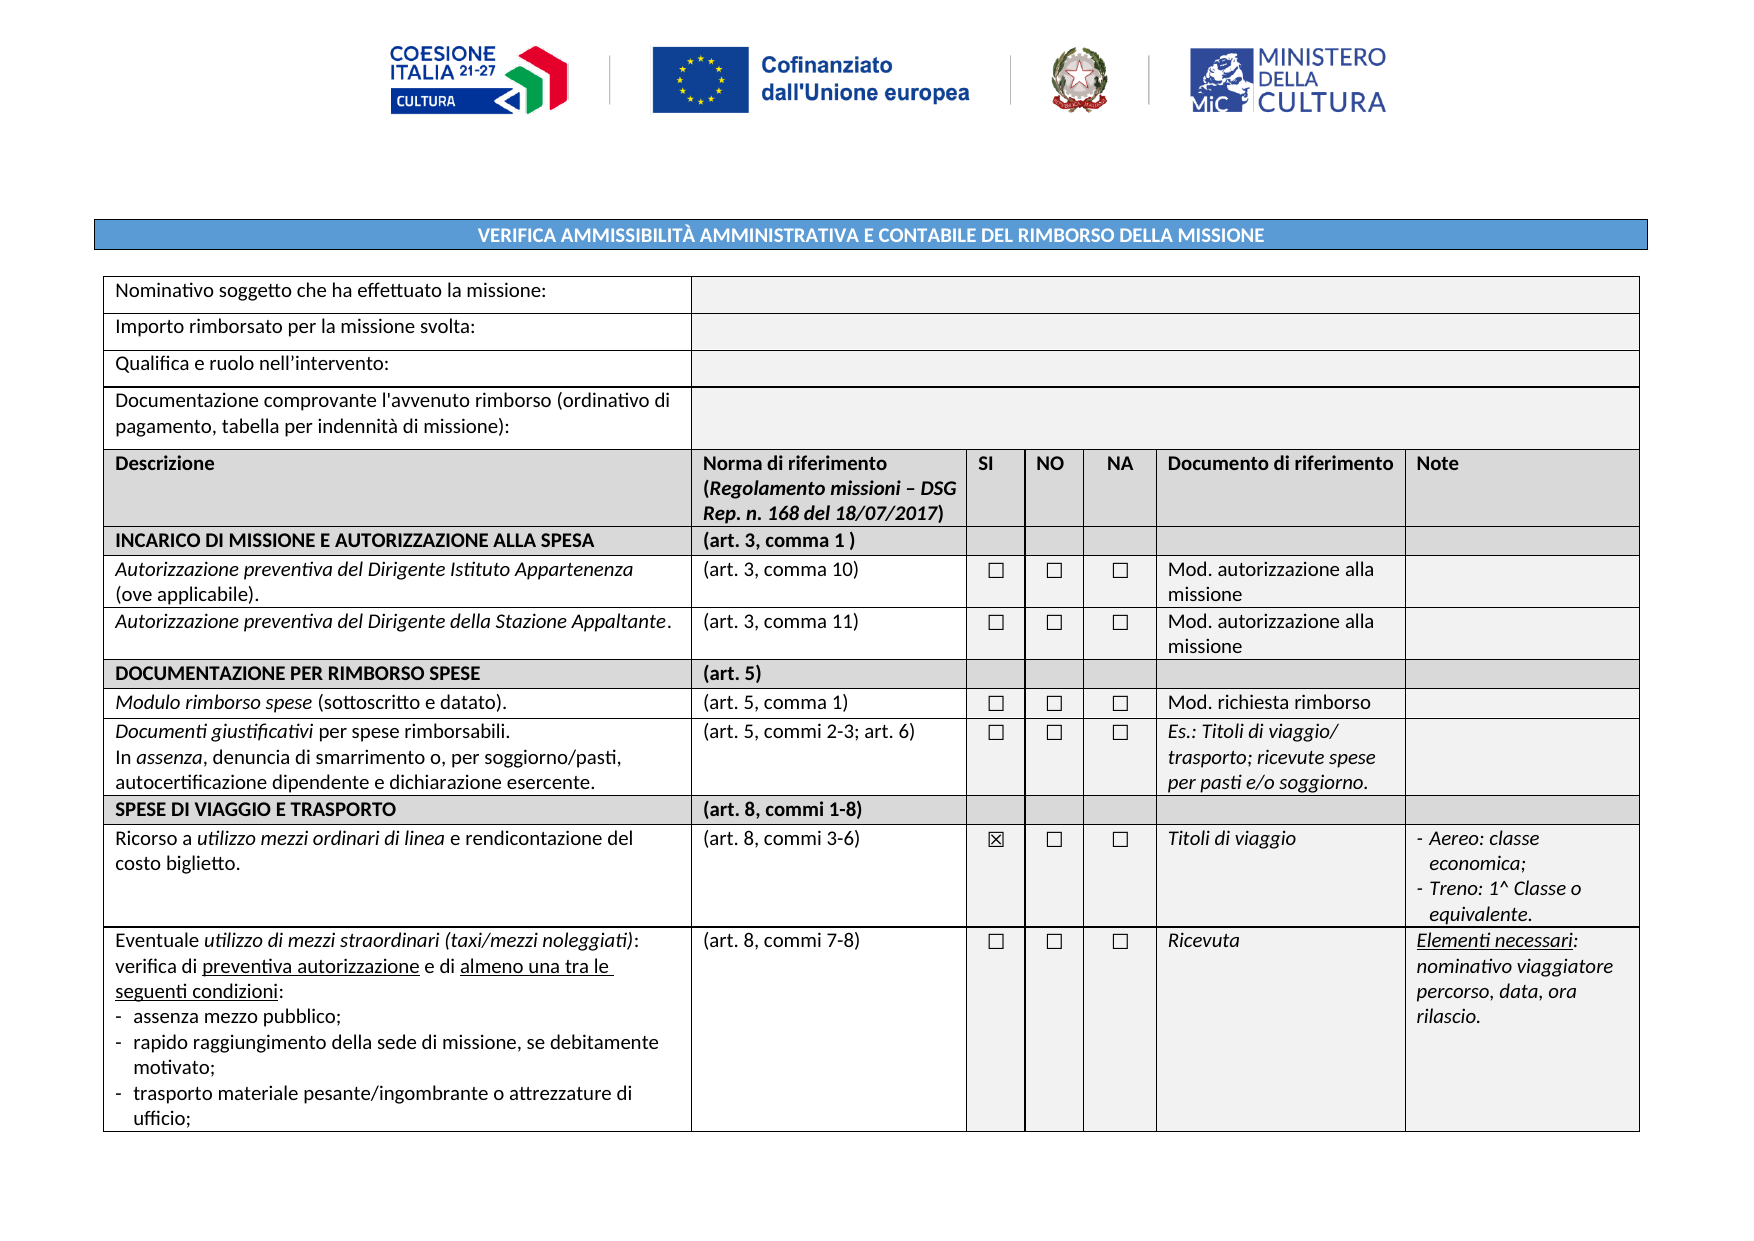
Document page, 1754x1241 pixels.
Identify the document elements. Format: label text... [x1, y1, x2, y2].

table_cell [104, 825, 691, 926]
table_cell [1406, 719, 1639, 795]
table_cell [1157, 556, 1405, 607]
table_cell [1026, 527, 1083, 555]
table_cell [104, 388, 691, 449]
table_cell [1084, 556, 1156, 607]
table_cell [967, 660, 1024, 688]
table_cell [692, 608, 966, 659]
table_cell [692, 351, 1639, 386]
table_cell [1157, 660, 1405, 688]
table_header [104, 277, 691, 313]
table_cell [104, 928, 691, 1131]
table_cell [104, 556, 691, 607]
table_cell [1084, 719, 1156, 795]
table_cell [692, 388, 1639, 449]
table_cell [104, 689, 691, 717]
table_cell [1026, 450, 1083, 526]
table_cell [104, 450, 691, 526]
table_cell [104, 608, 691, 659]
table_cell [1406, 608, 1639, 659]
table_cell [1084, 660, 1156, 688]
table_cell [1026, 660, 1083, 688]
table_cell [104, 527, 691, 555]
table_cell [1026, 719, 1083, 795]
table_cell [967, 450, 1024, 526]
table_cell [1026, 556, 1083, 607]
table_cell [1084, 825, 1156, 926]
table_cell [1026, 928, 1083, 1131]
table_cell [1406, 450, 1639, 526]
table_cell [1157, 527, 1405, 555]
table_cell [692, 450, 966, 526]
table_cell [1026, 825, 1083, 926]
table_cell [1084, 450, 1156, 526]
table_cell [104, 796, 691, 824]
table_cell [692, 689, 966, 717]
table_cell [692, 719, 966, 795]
picture [355, 29, 1421, 134]
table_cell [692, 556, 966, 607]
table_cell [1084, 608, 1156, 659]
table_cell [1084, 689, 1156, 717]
subtitle VERIFICA AMMISSIBILITÀ AMMINISTRATIVA E CONTABILE DEL RIMBORSO DELLA MISSIONE [95, 220, 1647, 249]
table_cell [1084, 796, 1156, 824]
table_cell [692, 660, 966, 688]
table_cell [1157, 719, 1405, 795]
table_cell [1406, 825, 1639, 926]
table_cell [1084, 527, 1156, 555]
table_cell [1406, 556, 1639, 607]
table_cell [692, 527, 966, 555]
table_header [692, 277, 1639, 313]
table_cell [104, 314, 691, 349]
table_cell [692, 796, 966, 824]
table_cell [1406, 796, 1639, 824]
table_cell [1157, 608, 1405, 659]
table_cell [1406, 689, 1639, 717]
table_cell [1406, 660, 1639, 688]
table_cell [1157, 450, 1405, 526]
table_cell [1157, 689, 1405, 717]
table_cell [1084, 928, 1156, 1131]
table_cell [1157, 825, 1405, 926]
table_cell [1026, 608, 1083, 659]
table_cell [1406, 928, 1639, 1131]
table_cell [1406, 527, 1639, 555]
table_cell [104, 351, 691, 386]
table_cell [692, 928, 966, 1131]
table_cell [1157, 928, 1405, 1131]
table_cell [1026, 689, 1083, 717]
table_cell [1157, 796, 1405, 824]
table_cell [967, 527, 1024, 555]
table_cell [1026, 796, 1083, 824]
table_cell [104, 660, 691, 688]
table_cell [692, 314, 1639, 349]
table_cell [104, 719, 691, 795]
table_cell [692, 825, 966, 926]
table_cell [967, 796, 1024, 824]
